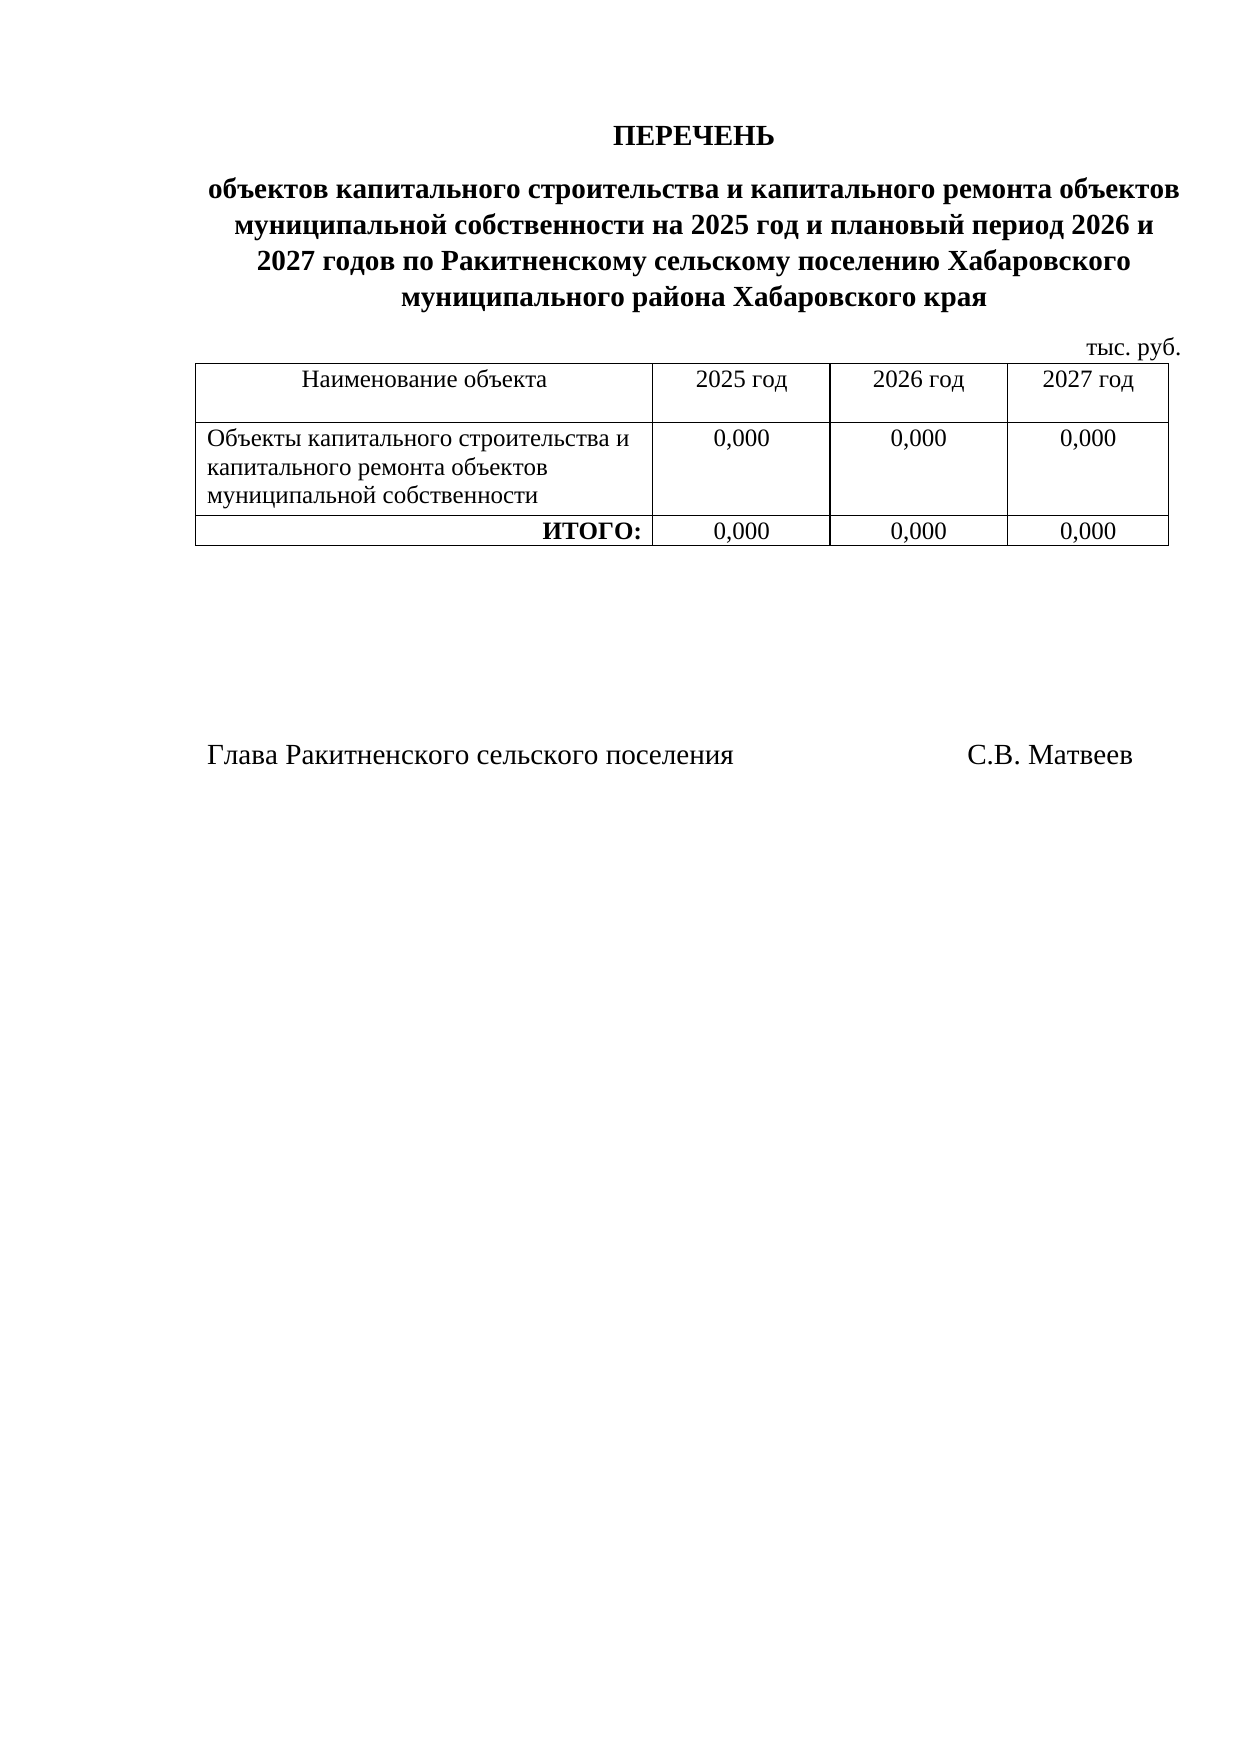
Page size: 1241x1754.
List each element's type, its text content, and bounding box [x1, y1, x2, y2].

table_cell Объекты капитального строительства и капитального ремонта объектов муниципальной собственности [196, 423, 652, 515]
table_cell 0,000 [831, 516, 1007, 545]
table_cell ИТОГО: [196, 516, 652, 545]
table_cell 0,000 [831, 423, 1007, 515]
table_cell 0,000 [653, 423, 829, 515]
text ПЕРЕЧЕНЬ [207, 118, 1181, 152]
text объектов капитального строительства и капитального ремонта объектов муниципальной собственности на 2025 год и плановый период 2026 и 2027 годов по Ракитненскому сельскому поселению Хабаровского муниципального района Хабаровского края [207, 171, 1181, 313]
table_header 2025 год [653, 364, 829, 422]
text Глава Ракитненского сельского поселения С.В. Матвеев [207, 737, 1181, 770]
table_cell 0,000 [1008, 516, 1168, 545]
table_header Наименование объекта [196, 364, 652, 422]
table_header 2027 год [1008, 364, 1168, 422]
text тыс. руб. [207, 332, 1181, 361]
table_cell 0,000 [653, 516, 829, 545]
table_header 2026 год [831, 364, 1007, 422]
table_cell 0,000 [1008, 423, 1168, 515]
